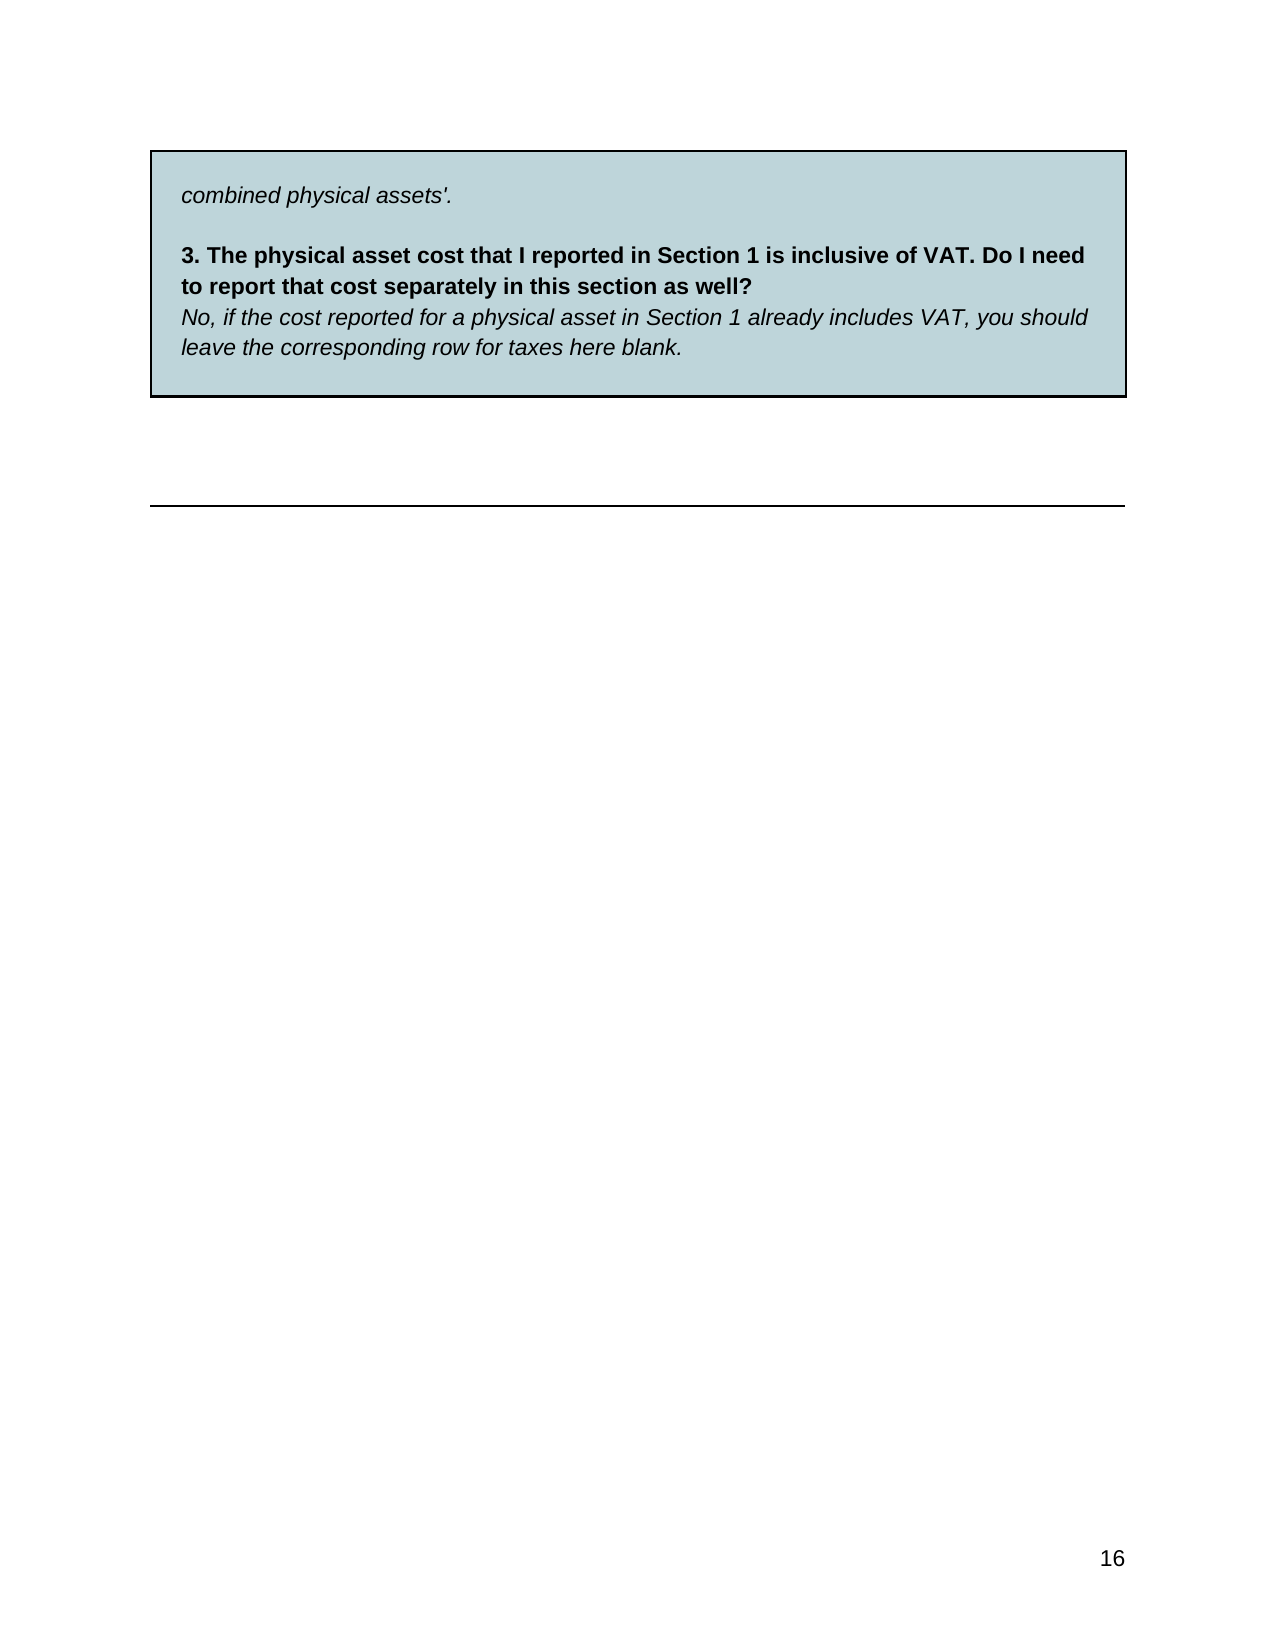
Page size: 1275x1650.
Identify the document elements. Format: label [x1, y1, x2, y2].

table_header [152, 152, 1125, 395]
